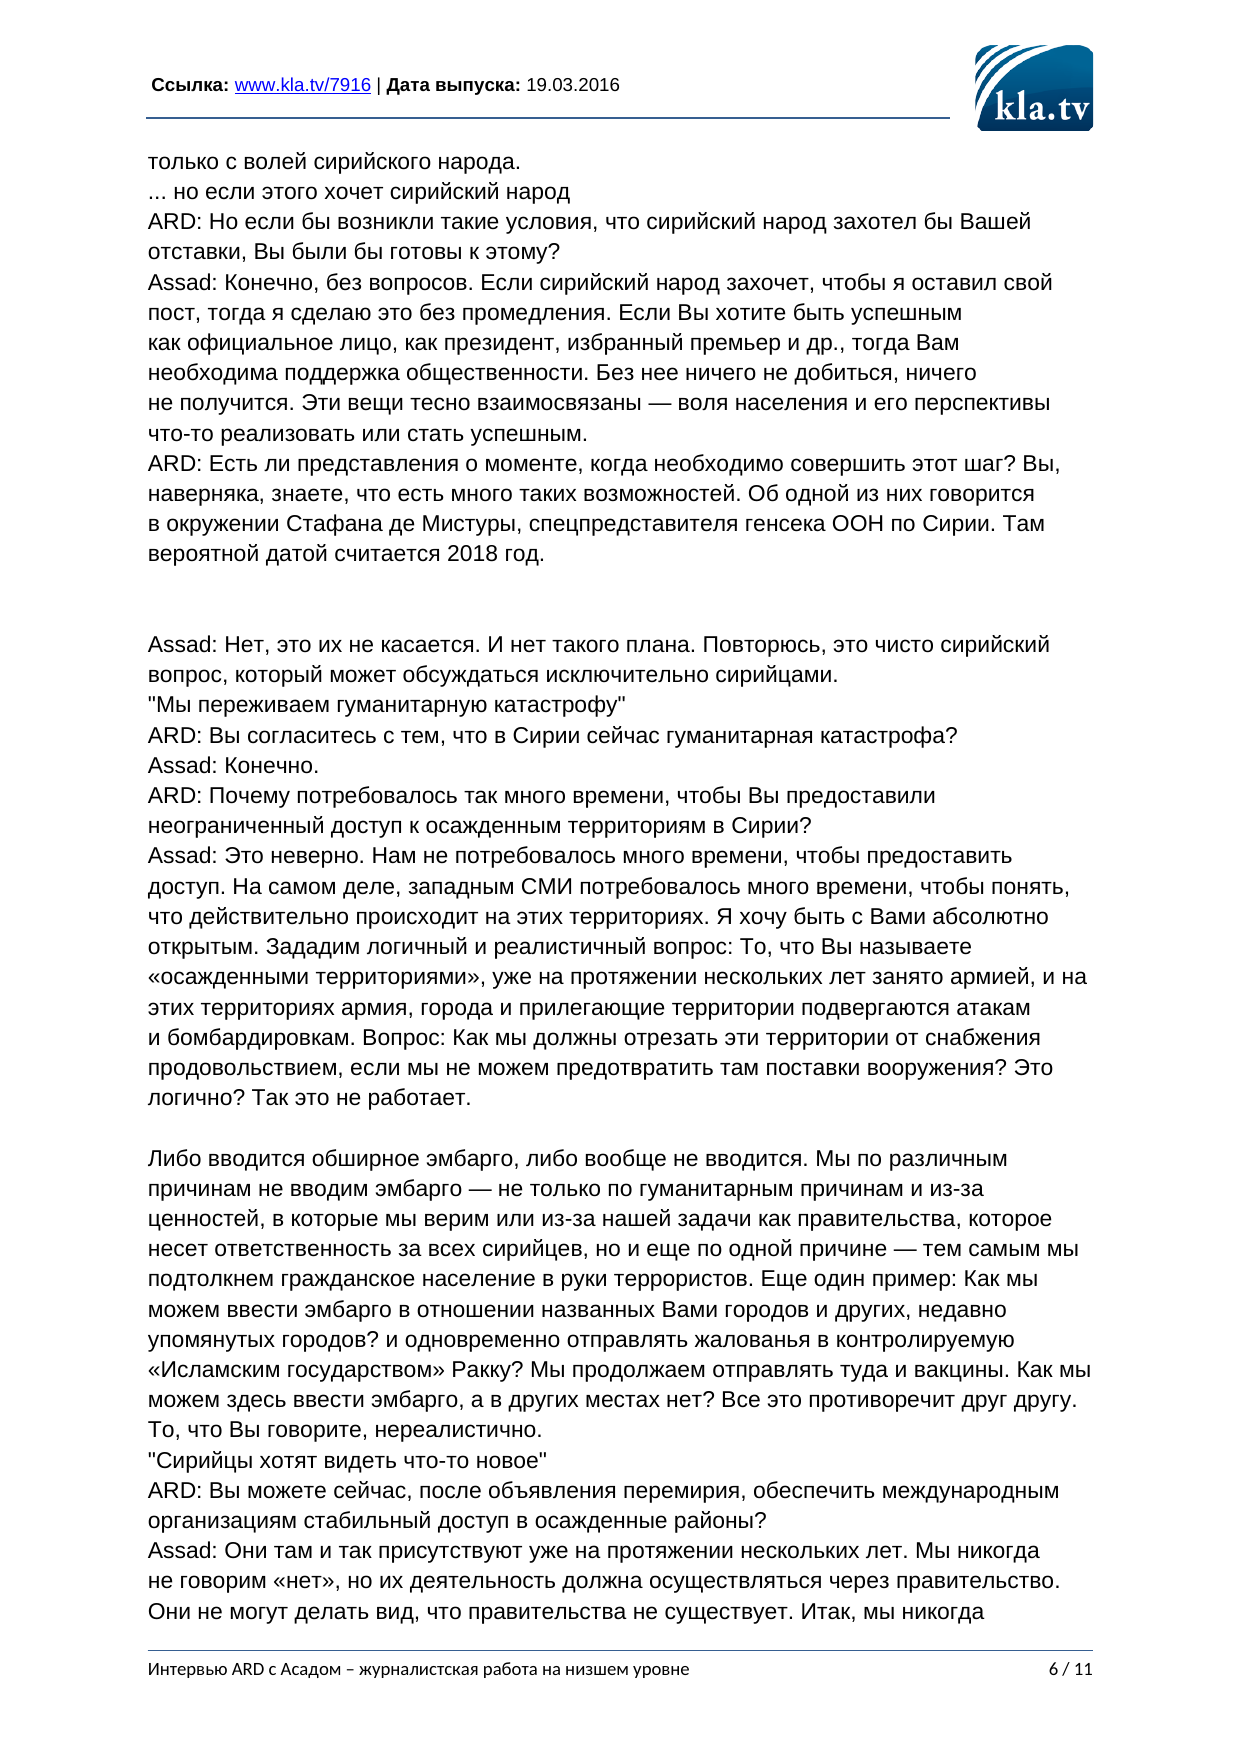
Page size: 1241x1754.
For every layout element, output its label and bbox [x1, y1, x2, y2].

text [148, 148, 1093, 1624]
